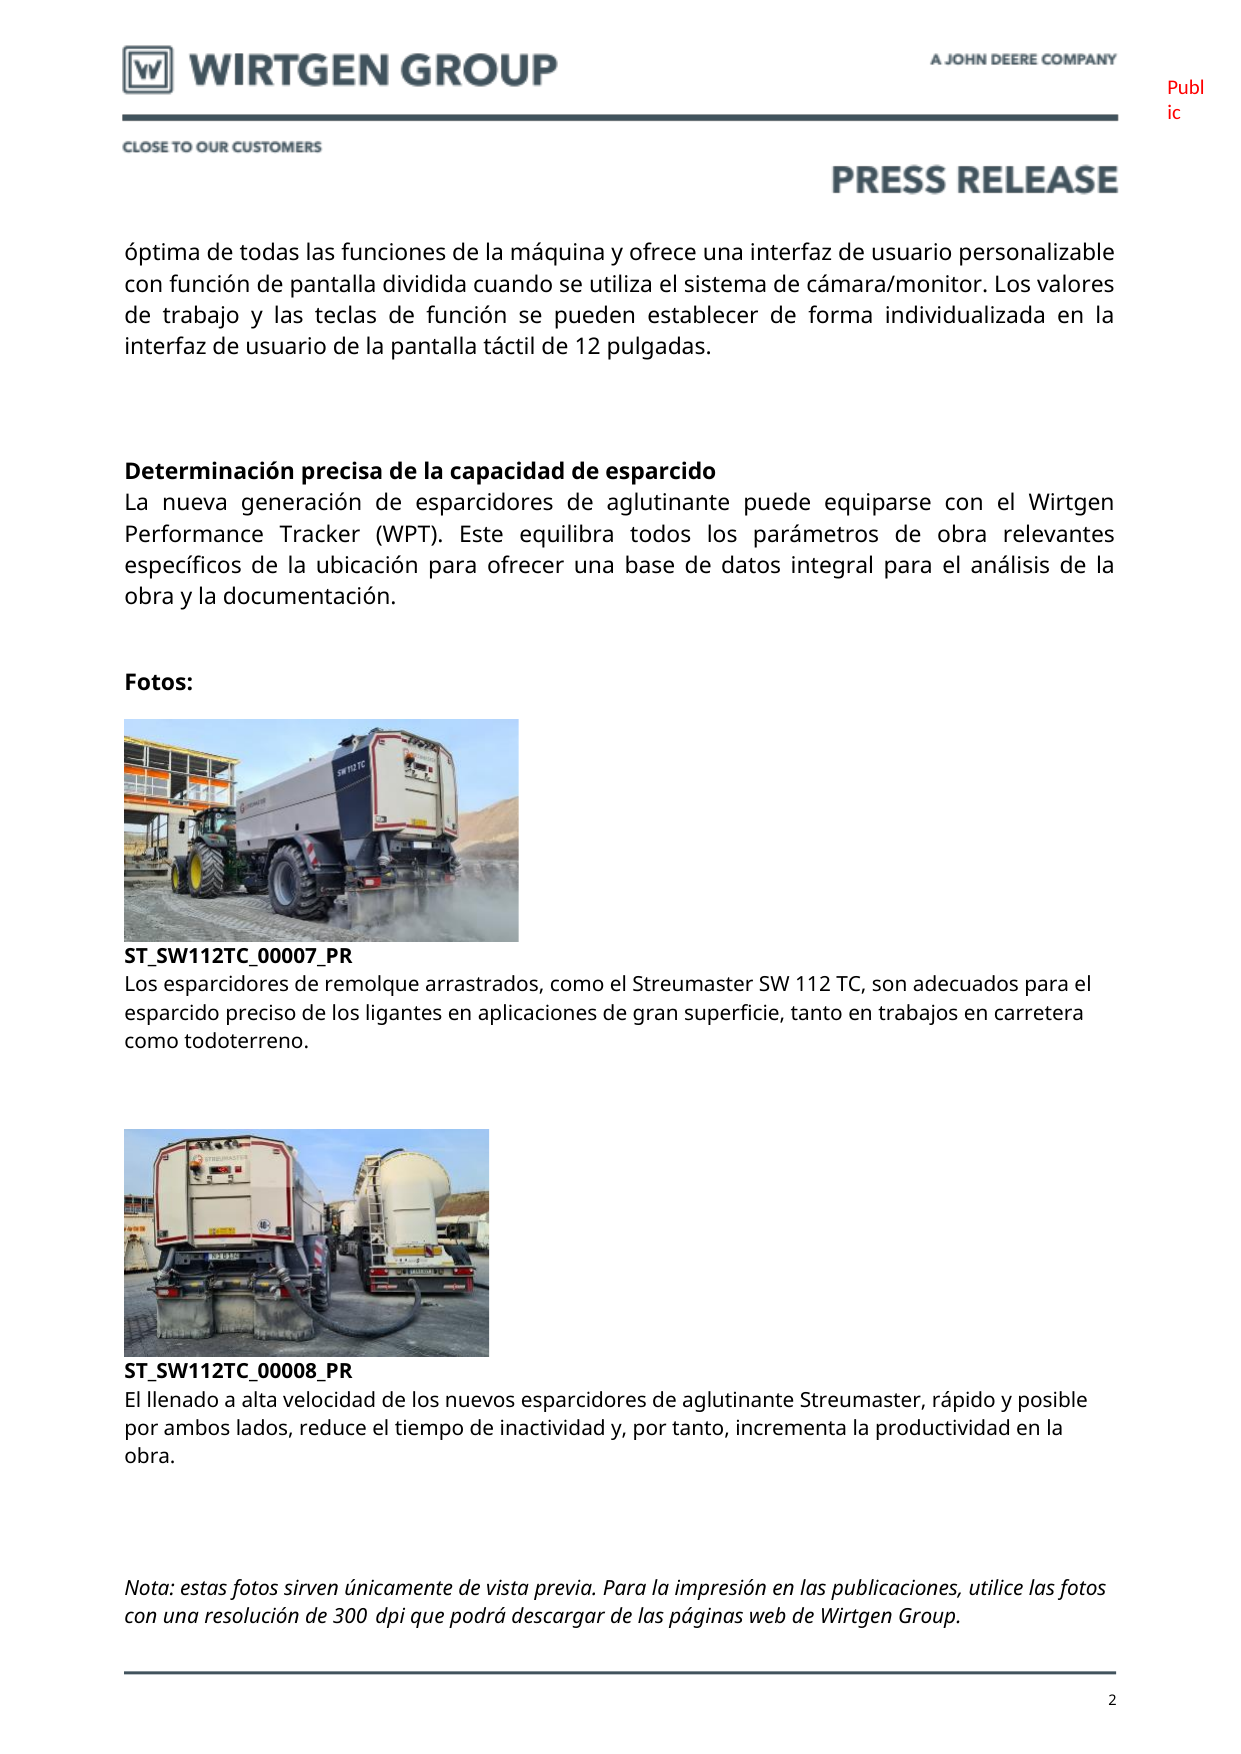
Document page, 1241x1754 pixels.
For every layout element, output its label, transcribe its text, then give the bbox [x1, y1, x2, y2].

picture [124, 1129, 490, 1357]
text Determinación precisa de la capacidad de esparcido [124, 455, 1116, 486]
text La nueva generación de esparcidores de aglutinante puede equiparse con el Wirtgen Performance Tracker (WPT). Este equilibra todos los parámetros de obra relevantes específicos de la ubicación para ofrecer una base de datos integral para el análisis de la obra y la documentación. [124, 486, 1116, 611]
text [124, 236, 1116, 361]
picture [124, 719, 519, 942]
text Los esparcidores de remolque arrastrados, como el Streumaster SW 112 TC, son adecuados para el esparcido preciso de los ligantes en aplicaciones de gran superficie, tanto en trabajos en carretera como todoterreno. [124, 969, 1116, 1055]
text Nota: estas fotos sirven únicamente de vista previa. Para la impresión en las publicaciones, utilice las fotos con una resolución de 300 dpi que podrá descargar de las páginas web de Wirtgen Group. [124, 1573, 1116, 1630]
text Fotos: [124, 665, 1116, 697]
text El llenado a alta velocidad de los nuevos esparcidores de aglutinante Streumaster, rápido y posible por ambos lados, reduce el tiempo de inactividad y, por tanto, incrementa la productividad en la obra. [124, 1385, 1116, 1470]
